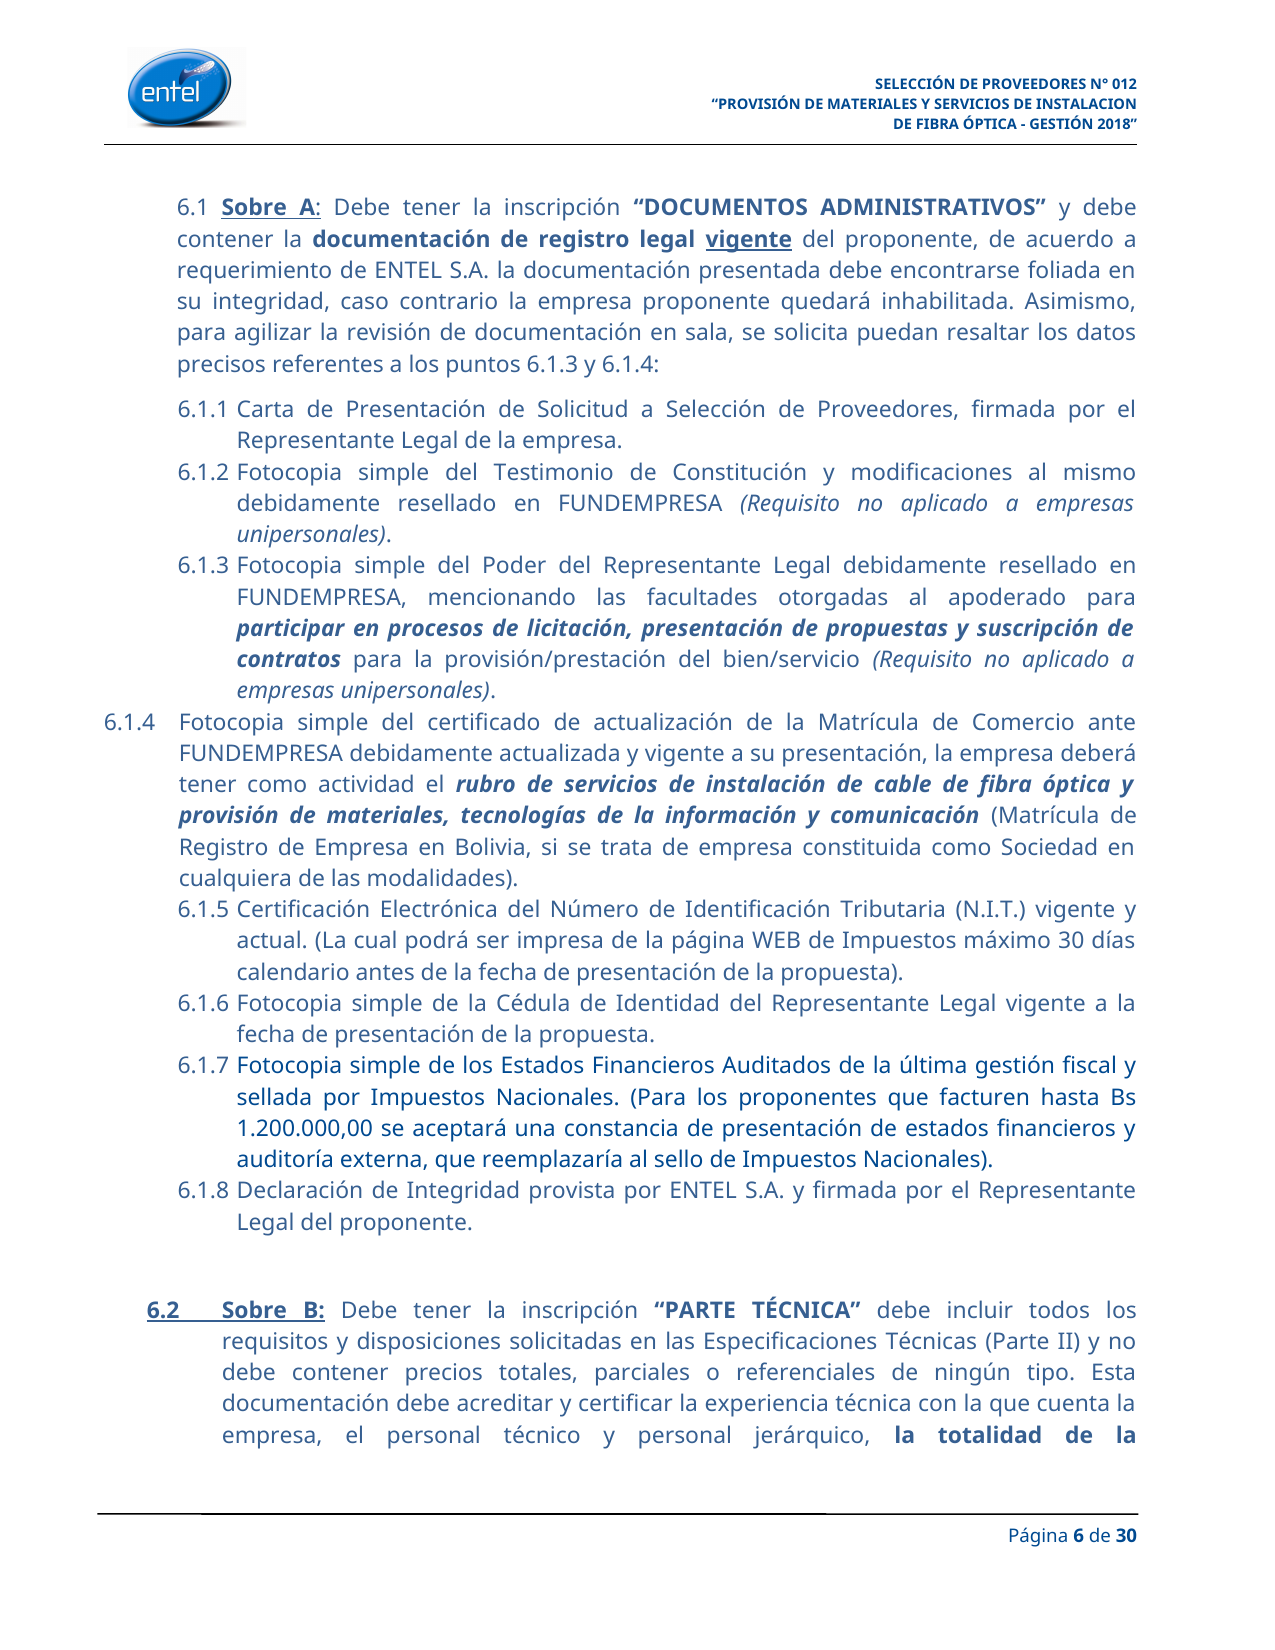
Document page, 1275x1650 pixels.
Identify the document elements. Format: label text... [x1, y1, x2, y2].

list Fotocopia simple del Testimonio de Constitución y modificaciones al mismo debidamente resellado en FUNDEMPRESA (Requisito no aplicado a empresas unipersonales). [177, 456, 1137, 549]
list Fotocopia simple del Poder del Representante Legal debidamente resellado en FUNDEMPRESA, mencionando las facultades otorgadas al apoderado para participar en procesos de licitación, presentación de propuestas y suscripción de contratos para la provisión/prestación del bien/servicio (Requisito no aplicado a empresas unipersonales). [177, 549, 1137, 706]
list Fotocopia simple de la Cédula de Identidad del Representante Legal vigente a la fecha de presentación de la propuesta. [177, 987, 1137, 1049]
list Fotocopia simple de los Estados Financieros Auditados de la última gestión fiscal y sellada por Impuestos Nacionales. (Para los proponentes que facturen hasta Bs 1.200.000,00 se aceptará una constancia de presentación de estados financieros y auditoría externa, que reemplazaría al sello de Impuestos Nacionales). [177, 1049, 1137, 1174]
list Declaración de Integridad provista por ENTEL S.A. y firmada por el Representante Legal del proponente. [177, 1174, 1137, 1237]
picture [127, 47, 247, 128]
list Carta de Presentación de Solicitud a Selección de Proveedores, firmada por el Representante Legal de la empresa. [177, 393, 1137, 456]
list Certificación Electrónica del Número de Identificación Tributaria (N.I.T.) vigente y actual. (La cual podrá ser impresa de la página WEB de Impuestos máximo 30 días calendario antes de la fecha de presentación de la propuesta). [177, 893, 1137, 987]
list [147, 1293, 1137, 1450]
list Fotocopia simple del certificado de actualización de la Matrícula de Comercio ante FUNDEMPRESA debidamente actualizada y vigente a su presentación, la empresa deberá tener como actividad el rubro de servicios de instalación de cable de fibra óptica y provisión de materiales, tecnologías de la información y comunicación (Matrícula de Registro de Empresa en Bolivia, si se trata de empresa constituida como Sociedad en cualquiera de las modalidades). [103, 706, 1137, 893]
text 6.1 Sobre A: Debe tener la inscripción “DOCUMENTOS ADMINISTRATIVOS” y debe contener la documentación de registro legal vigente del proponente, de acuerdo a requerimiento de ENTEL S.A. la documentación presentada debe encontrarse foliada en su integridad, caso contrario la empresa proponente quedará inhabilitada. Asimismo, para agilizar la revisión de documentación en sala, se solicita puedan resaltar los datos precisos referentes a los puntos 6.1.3 y 6.1.4: [177, 191, 1137, 379]
